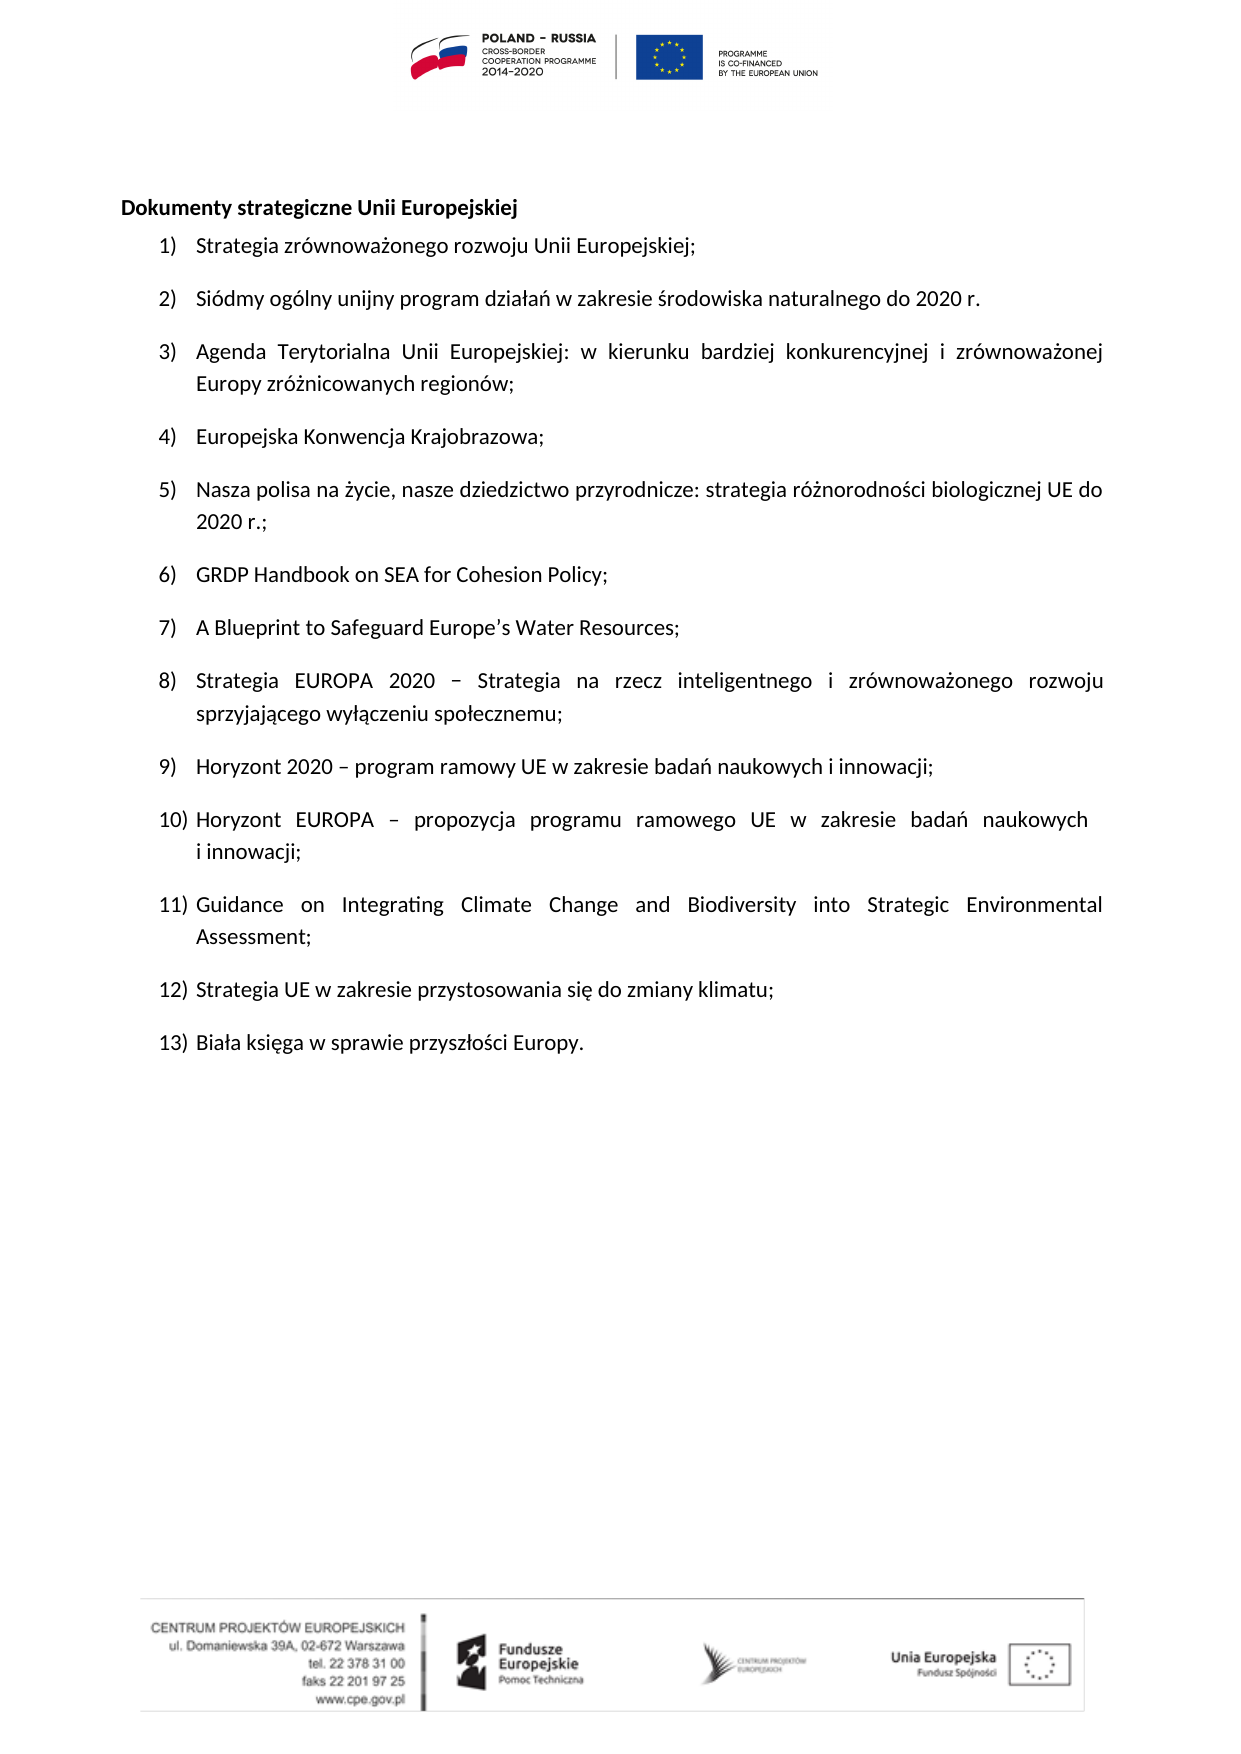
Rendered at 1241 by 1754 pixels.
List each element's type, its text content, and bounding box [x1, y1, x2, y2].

list Horyzont 2020 – program ramowy UE w zakresie badań naukowych i innowacji; [158, 752, 1105, 780]
list Agenda Terytorialna Unii Europejskiej: w kierunku bardziej konkurencyjnej i zrównoważonej Europy zróżnicowanych regionów; [158, 337, 1105, 397]
list Horyzont EUROPA – propozycja programu ramowego UE w zakresie badań naukowych i innowacji; [158, 805, 1105, 865]
list Strategia EUROPA 2020 − Strategia na rzecz inteligentnego i zrównoważonego rozwoju sprzyjającego wyłączeniu społecznemu; [158, 667, 1105, 727]
picture [392, 0, 834, 111]
list Siódmy ogólny unijny program działań w zakresie środowiska naturalnego do 2020 r. [158, 284, 1105, 312]
text Dokumenty strategiczne Unii Europejskiej [121, 193, 1105, 221]
list Strategia zrównoważonego rozwoju Unii Europejskiej; [158, 231, 1105, 259]
list GRDP Handbook on SEA for Cohesion Policy; [158, 561, 1105, 588]
list Europejska Konwencja Krajobrazowa; [158, 422, 1105, 450]
list Biała księga w sprawie przyszłości Europy. [158, 1028, 1105, 1056]
picture [140, 1598, 1086, 1713]
list Strategia UE w zakresie przystosowania się do zmiany klimatu; [158, 975, 1105, 1003]
list Guidance on Integrating Climate Change and Biodiversity into Strategic Environmental Assessment; [158, 890, 1105, 950]
list A Blueprint to Safeguard Europe’s Water Resources; [158, 613, 1105, 642]
list Nasza polisa na życie, nasze dziedzictwo przyrodnicze: strategia różnorodności biologicznej UE do 2020 r.; [158, 475, 1105, 536]
